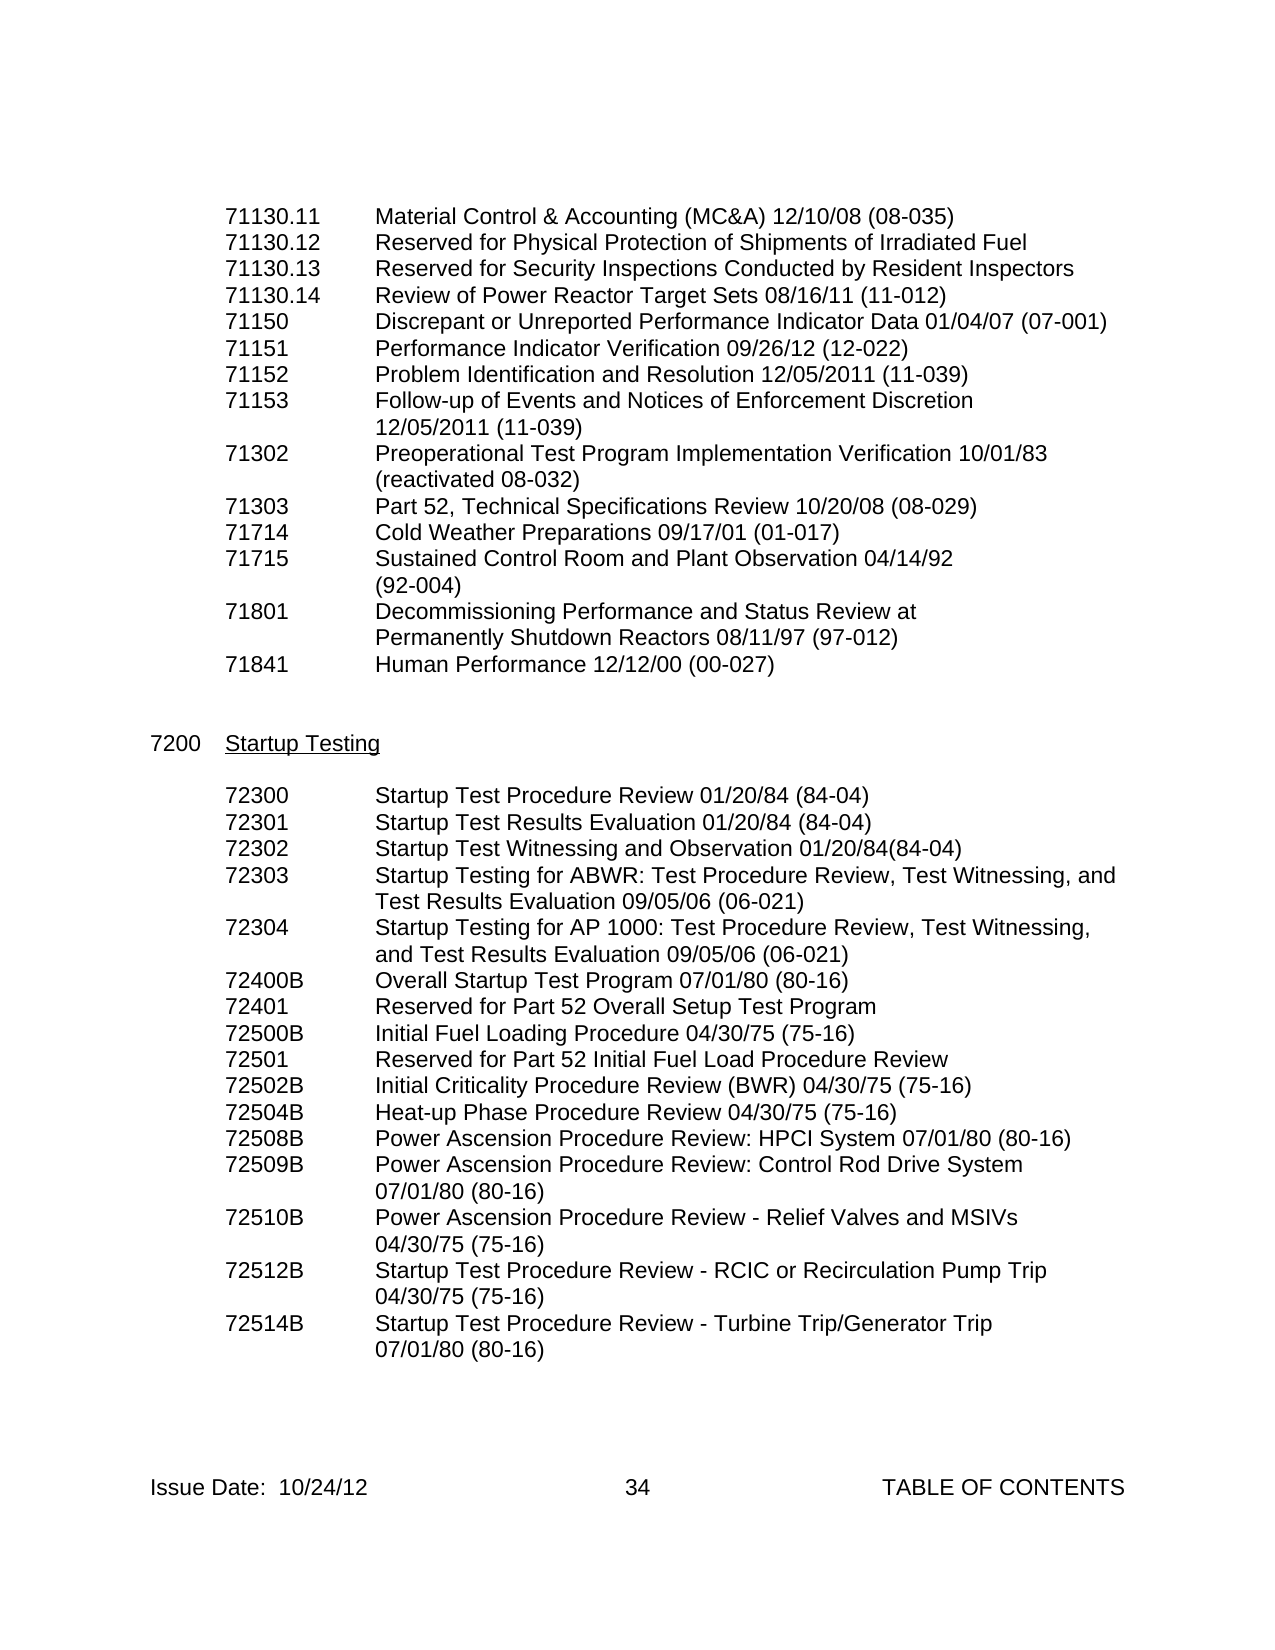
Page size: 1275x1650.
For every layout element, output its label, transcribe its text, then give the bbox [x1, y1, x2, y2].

text 71715 Sustained Control Room and Plant Observation 04/14/92 [150, 545, 1125, 572]
text Permanently Shutdown Reactors 08/11/97 (97-012) [150, 624, 1125, 651]
text 72504B Heat-up Phase Procedure Review 04/30/75 (75-16) [150, 1099, 1125, 1125]
text 71153 Follow-up of Events and Notices of Enforcement Discretion [150, 387, 1125, 413]
text 72500B Initial Fuel Loading Procedure 04/30/75 (75-16) [150, 1020, 1125, 1046]
text 72401 Reserved for Part 52 Overall Setup Test Program [150, 993, 1125, 1020]
text 07/01/80 (80-16) [150, 1336, 1125, 1362]
text 12/05/2011 (11-039) [150, 413, 1125, 440]
text 72512B Startup Test Procedure Review - RCIC or Recirculation Pump Trip 04/30/75 (75-16) [175, 1257, 1125, 1309]
text 71841 Human Performance 12/12/00 (00-027) [150, 651, 1125, 677]
text 72508B Power Ascension Procedure Review: HPCI System 07/01/80 (80-16) [150, 1125, 1125, 1151]
text 72300 Startup Test Procedure Review 01/20/84 (84-04) [150, 782, 1125, 809]
text 72502B Initial Criticality Procedure Review (BWR) 04/30/75 (75-16) [150, 1072, 1125, 1099]
text 71130.12 Reserved for Physical Protection of Shipments of Irradiated Fuel [150, 229, 1125, 255]
text 72303 Startup Testing for ABWR: Test Procedure Review, Test Witnessing, and Test Results Evaluation 09/05/06 (06-021) [150, 862, 1125, 914]
text 72400B Overall Startup Test Program 07/01/80 (80-16) [150, 967, 1125, 993]
text 72302 Startup Test Witnessing and Observation 01/20/84(84-04) [150, 835, 1125, 862]
text 71801 Decommissioning Performance and Status Review at [150, 598, 1125, 624]
text 71151 Performance Indicator Verification 09/26/12 (12-022) [150, 334, 1125, 361]
text 04/30/75 (75-16) [150, 1231, 1125, 1257]
text 71130.11 Material Control & Accounting (MC&A) 12/10/08 (08-035) [150, 203, 1125, 229]
text 72301 Startup Test Results Evaluation 01/20/84 (84-04) [150, 809, 1125, 835]
text 71303 Part 52, Technical Specifications Review 10/20/08 (08-029) [150, 493, 1125, 519]
text 07/01/80 (80-16) [150, 1178, 1125, 1204]
text 71714 Cold Weather Preparations 09/17/01 (01-017) [150, 519, 1125, 545]
text 72304 Startup Testing for AP 1000: Test Procedure Review, Test Witnessing, and Test Results Evaluation 09/05/06 (06-021) [150, 914, 1125, 967]
text 72510B Power Ascension Procedure Review - Relief Valves and MSIVs [150, 1204, 1125, 1231]
text (92-004) [150, 572, 1125, 598]
text 72514B Startup Test Procedure Review - Turbine Trip/Generator Trip [150, 1309, 1125, 1336]
text 71302 Preoperational Test Program Implementation Verification 10/01/83 (reactivated 08-032) [150, 440, 1125, 493]
text 71130.14 Review of Power Reactor Target Sets 08/16/11 (11-012) [150, 282, 1125, 308]
text 71130.13 Reserved for Security Inspections Conducted by Resident Inspectors [150, 255, 1125, 282]
text 72509B Power Ascension Procedure Review: Control Rod Drive System [150, 1151, 1125, 1178]
text 71150 Discrepant or Unreported Performance Indicator Data 01/04/07 (07-001) [150, 308, 1125, 334]
text 72501 Reserved for Part 52 Initial Fuel Load Procedure Review [150, 1046, 1125, 1072]
text 7200 Startup Testing [150, 730, 1125, 756]
text 71152 Problem Identification and Resolution 12/05/2011 (11-039) [150, 361, 1125, 387]
